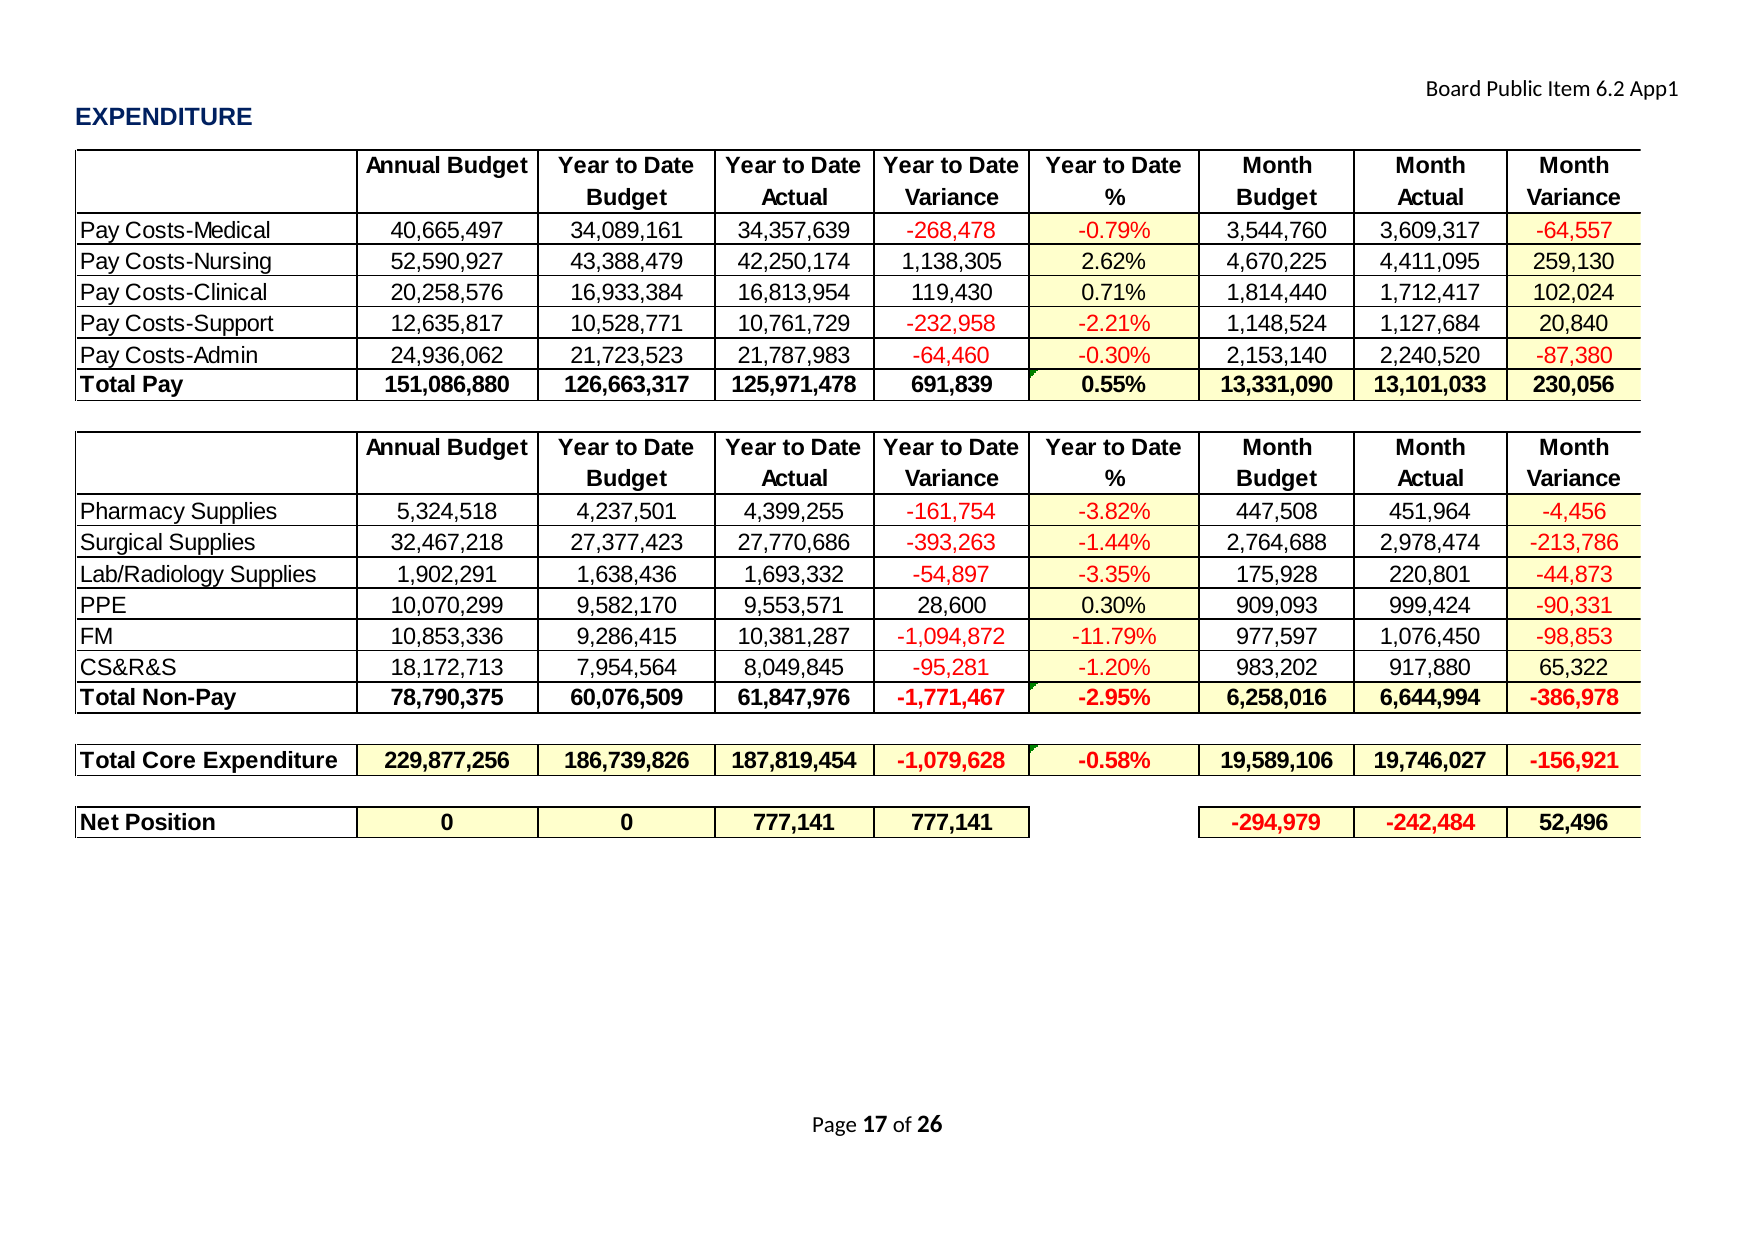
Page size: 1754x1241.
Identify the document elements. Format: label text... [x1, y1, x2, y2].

text EXPENDITURE [75, 102, 1679, 131]
